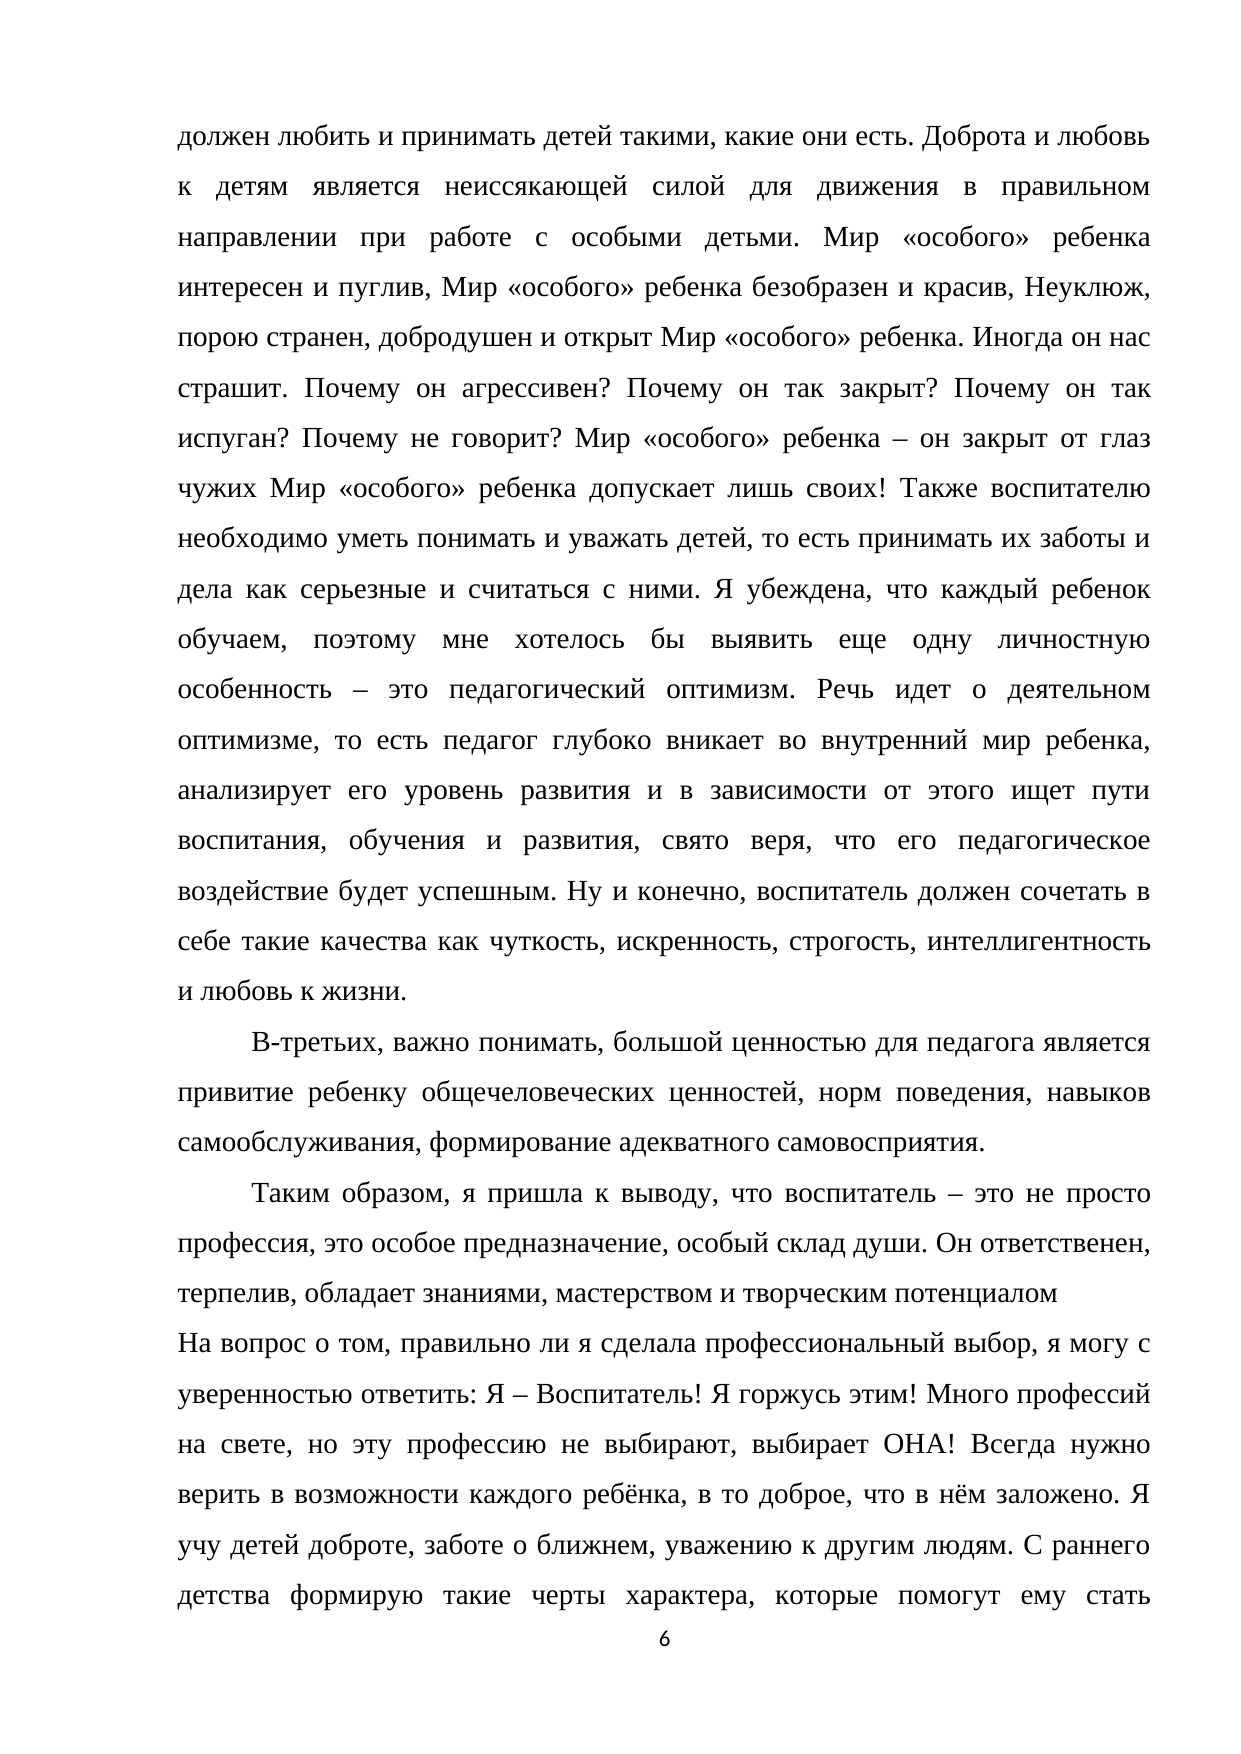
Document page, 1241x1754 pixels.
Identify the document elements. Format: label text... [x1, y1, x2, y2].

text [177, 1326, 1152, 1611]
text Таким образом, я пришла к выводу, что воспитатель – это не просто профессия, это особое предназначение, особый склад души. Он ответственен, терпелив, обладает знаниями, мастерством и творческим потенциалом [177, 1175, 1152, 1309]
text В-третьих, важно понимать, большой ценностью для педагога является привитие ребенку общечеловеческих ценностей, норм поведения, навыков самообслуживания, формирование адекватного самовосприятия. [177, 1024, 1152, 1158]
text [177, 118, 1152, 1007]
